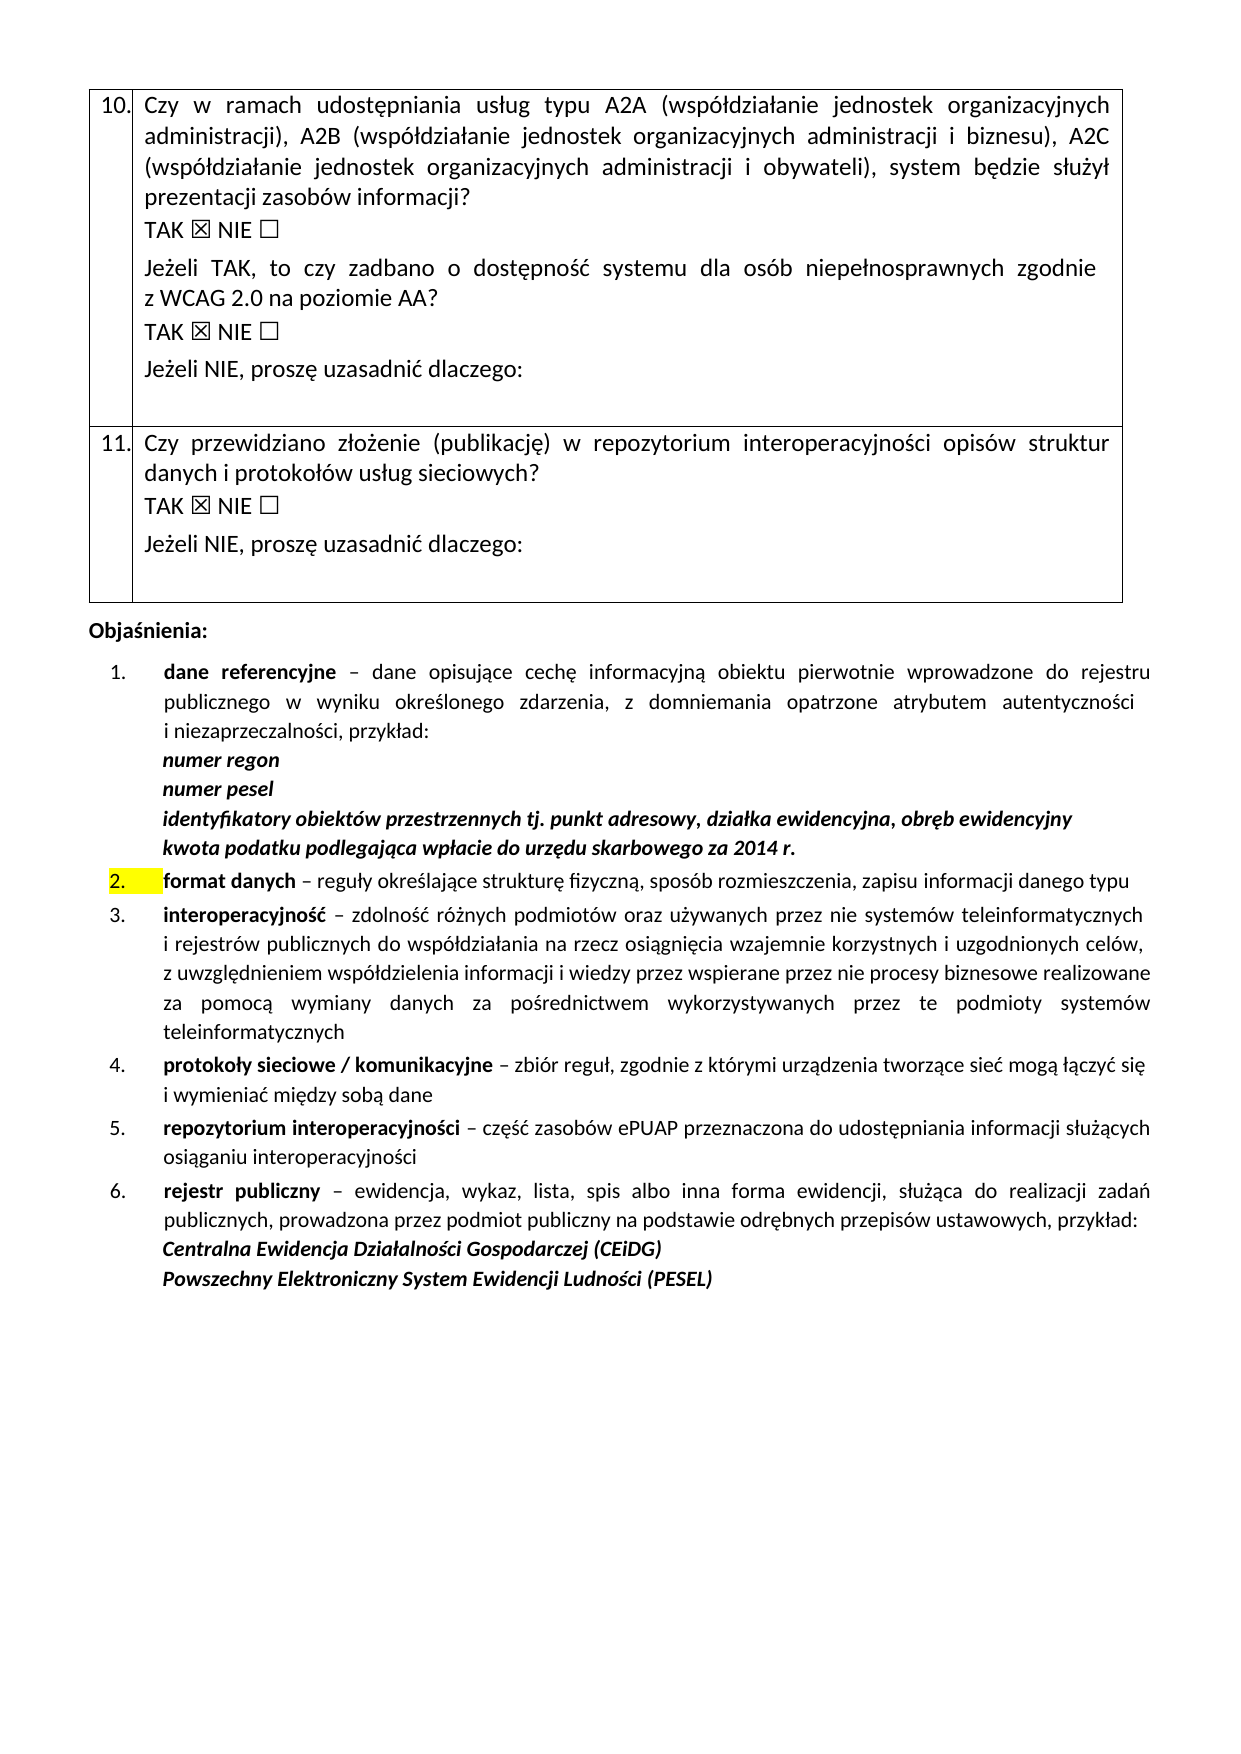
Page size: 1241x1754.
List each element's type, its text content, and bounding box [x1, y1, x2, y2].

text Powszechny Elektroniczny System Ewidencji Ludności (PESEL) [89, 1265, 1152, 1291]
list rejestr publiczny – ewidencja, wykaz, lista, spis albo inna forma ewidencji, służąca do realizacji zadań publicznych, prowadzona przez podmiot publiczny na podstawie odrębnych przepisów ustawowych, przykład: [126, 1177, 1152, 1233]
list repozytorium interoperacyjności – część zasobów ePUAP przeznaczona do udostępniania informacji służących osiąganiu interoperacyjności [126, 1114, 1152, 1170]
table_cell [90, 427, 132, 602]
list dane referencyjne – dane opisujące cechę informacyjną obiektu pierwotnie wprowadzone do rejestru publicznego w wyniku określonego zdarzenia, z domniemania opatrzone atrybutem autentyczności i niezaprzeczalności, przykład: [126, 658, 1152, 744]
table_cell Czy przewidziano złożenie (publikację) w repozytorium interoperacyjności opisów struktur danych i protokołów usług sieciowych? TAK NIE Jeżeli NIE, proszę uzasadnić dlaczego: [133, 427, 1122, 602]
table_cell [90, 90, 132, 426]
text identyfikatory obiektów przestrzennych tj. punkt adresowy, działka ewidencyjna, obręb ewidencyjny [89, 805, 1152, 832]
list protokoły sieciowe / komunikacyjne – zbiór reguł, zgodnie z którymi urządzenia tworzące sieć mogą łączyć się i wymieniać między sobą dane [126, 1052, 1152, 1107]
text kwota podatku podlegająca wpłacie do urzędu skarbowego za 2014 r. [89, 834, 1152, 861]
text numer regon [89, 746, 1152, 773]
list interoperacyjność – zdolność różnych podmiotów oraz używanych przez nie systemów teleinformatycznych i rejestrów publicznych do współdziałania na rzecz osiągnięcia wzajemnie korzystnych i uzgodnionych celów, z uwzględnieniem współdzielenia informacji i wiedzy przez wspierane przez nie procesy biznesowe realizowane za pomocą wymiany danych za pośrednictwem wykorzystywanych przez te podmioty systemów teleinformatycznych [126, 901, 1152, 1045]
text numer pesel [89, 776, 1152, 802]
text Objaśnienia: [89, 616, 1152, 644]
list format danych – reguły określające strukturę fizyczną, sposób rozmieszczenia, zapisu informacji danego typu [163, 868, 1152, 894]
text Centralna Ewidencja Działalności Gospodarczej (CEiDG) [89, 1236, 1152, 1262]
table_cell Czy w ramach udostępniania usług typu A2A (współdziałanie jednostek organizacyjnych administracji), A2B (współdziałanie jednostek organizacyjnych administracji i biznesu), A2C (współdziałanie jednostek organizacyjnych administracji i obywateli), system będzie służył prezentacji zasobów informacji? TAK NIE Jeżeli TAK, to czy zadbano o dostępność systemu dla osób niepełnosprawnych zgodnie z WCAG 2.0 na poziomie AA? TAK NIE Jeżeli NIE, proszę uzasadnić dlaczego: [133, 90, 1122, 426]
